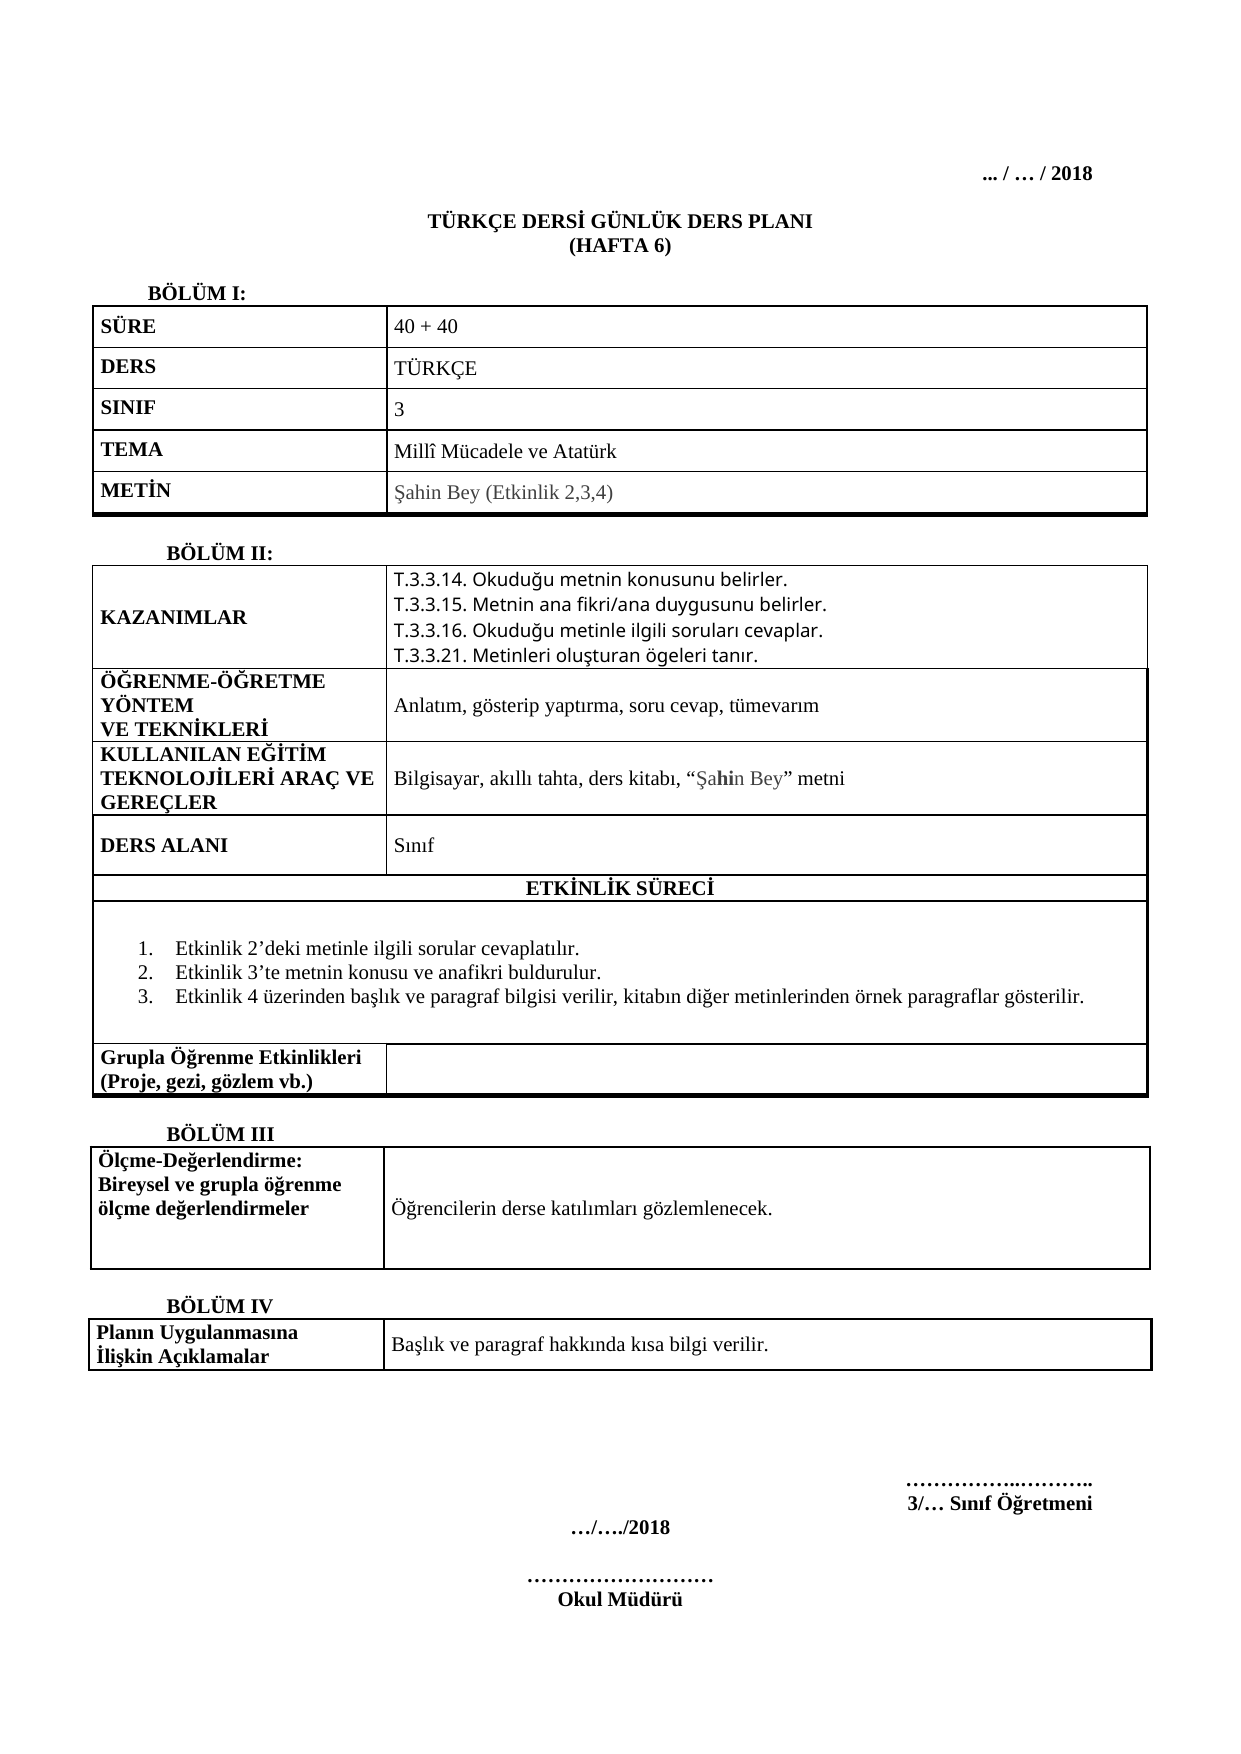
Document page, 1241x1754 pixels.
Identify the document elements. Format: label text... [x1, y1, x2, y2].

table_header Ölçme-Değerlendirme: Bireysel ve grupla öğrenme ölçme değerlendirmeler [92, 1148, 383, 1268]
table_header Başlık ve paragraf hakkında kısa bilgi verilir. [385, 1320, 1150, 1368]
text ... / … / 2018 [148, 161, 1092, 185]
table_cell KULLANILAN EĞİTİM TEKNOLOJİLERİ ARAÇ VE GEREÇLER [93, 742, 386, 814]
text (HAFTA 6) [148, 233, 1092, 257]
table_cell DERS [94, 348, 386, 388]
subtitle BÖLÜM III [148, 1122, 1092, 1146]
text ……………………… [148, 1563, 1092, 1587]
table_cell Şahin Bey (Etkinlik 2,3,4) [388, 472, 1146, 512]
table_header SÜRE [94, 307, 386, 347]
text BÖLÜM II: [148, 541, 1092, 565]
text Okul Müdürü [148, 1587, 1092, 1611]
table_cell [387, 1045, 1146, 1093]
table_cell TEMA [94, 431, 386, 471]
subtitle BÖLÜM IV [148, 1294, 1092, 1318]
table_cell Anlatım, gösterip yaptırma, soru cevap, tümevarım [387, 669, 1146, 741]
table_cell Sınıf [387, 816, 1146, 874]
table_header KAZANIMLAR [93, 566, 386, 668]
text …/…./2018 [148, 1515, 1092, 1539]
table_cell Bilgisayar, akıllı tahta, ders kitabı, “Şahin Bey” metni [387, 742, 1146, 814]
table_cell SINIF [94, 389, 386, 429]
table_header Planın Uygulanmasına İlişkin Açıklamalar [90, 1320, 383, 1368]
table_cell METİN [94, 472, 386, 512]
text TÜRKÇE DERSİ GÜNLÜK DERS PLANI [148, 209, 1092, 233]
table_header T.3.3.14. Okuduğu metnin konusunu belirler. T.3.3.15. Metnin ana fikri/ana duygusunu belirler. T.3.3.16. Okuduğu metinle ilgili soruları cevaplar. T.3.3.21. Metinleri oluşturan ögeleri tanır. [387, 566, 1147, 668]
table_cell ETKİNLİK SÜRECİ [94, 876, 1146, 899]
table_header 40 + 40 [388, 307, 1146, 347]
text ……………..……….. [148, 1467, 1092, 1491]
table_cell Etkinlik 2’deki metinle ilgili sorular cevaplatılır. Etkinlik 3’te metnin konusu ve anafikri buldurulur. Etkinlik 4 üzerinden başlık ve paragraf bilgisi verilir, kitabın diğer metinlerinden örnek paragraflar gösterilir. [94, 902, 1146, 1043]
table_cell Millî Mücadele ve Atatürk [388, 431, 1146, 471]
text BÖLÜM I: [148, 281, 1092, 305]
table_cell 3 [388, 389, 1146, 429]
table_cell Grupla Öğrenme Etkinlikleri (Proje, gezi, gözlem vb.) [94, 1044, 386, 1093]
table_cell ÖĞRENME-ÖĞRETME YÖNTEM VE TEKNİKLERİ [93, 669, 386, 741]
table_cell TÜRKÇE [388, 348, 1146, 388]
text 3/… Sınıf Öğretmeni [148, 1491, 1092, 1515]
table_header Öğrencilerin derse katılımları gözlemlenecek. [385, 1148, 1149, 1268]
table_cell DERS ALANI [94, 816, 386, 874]
